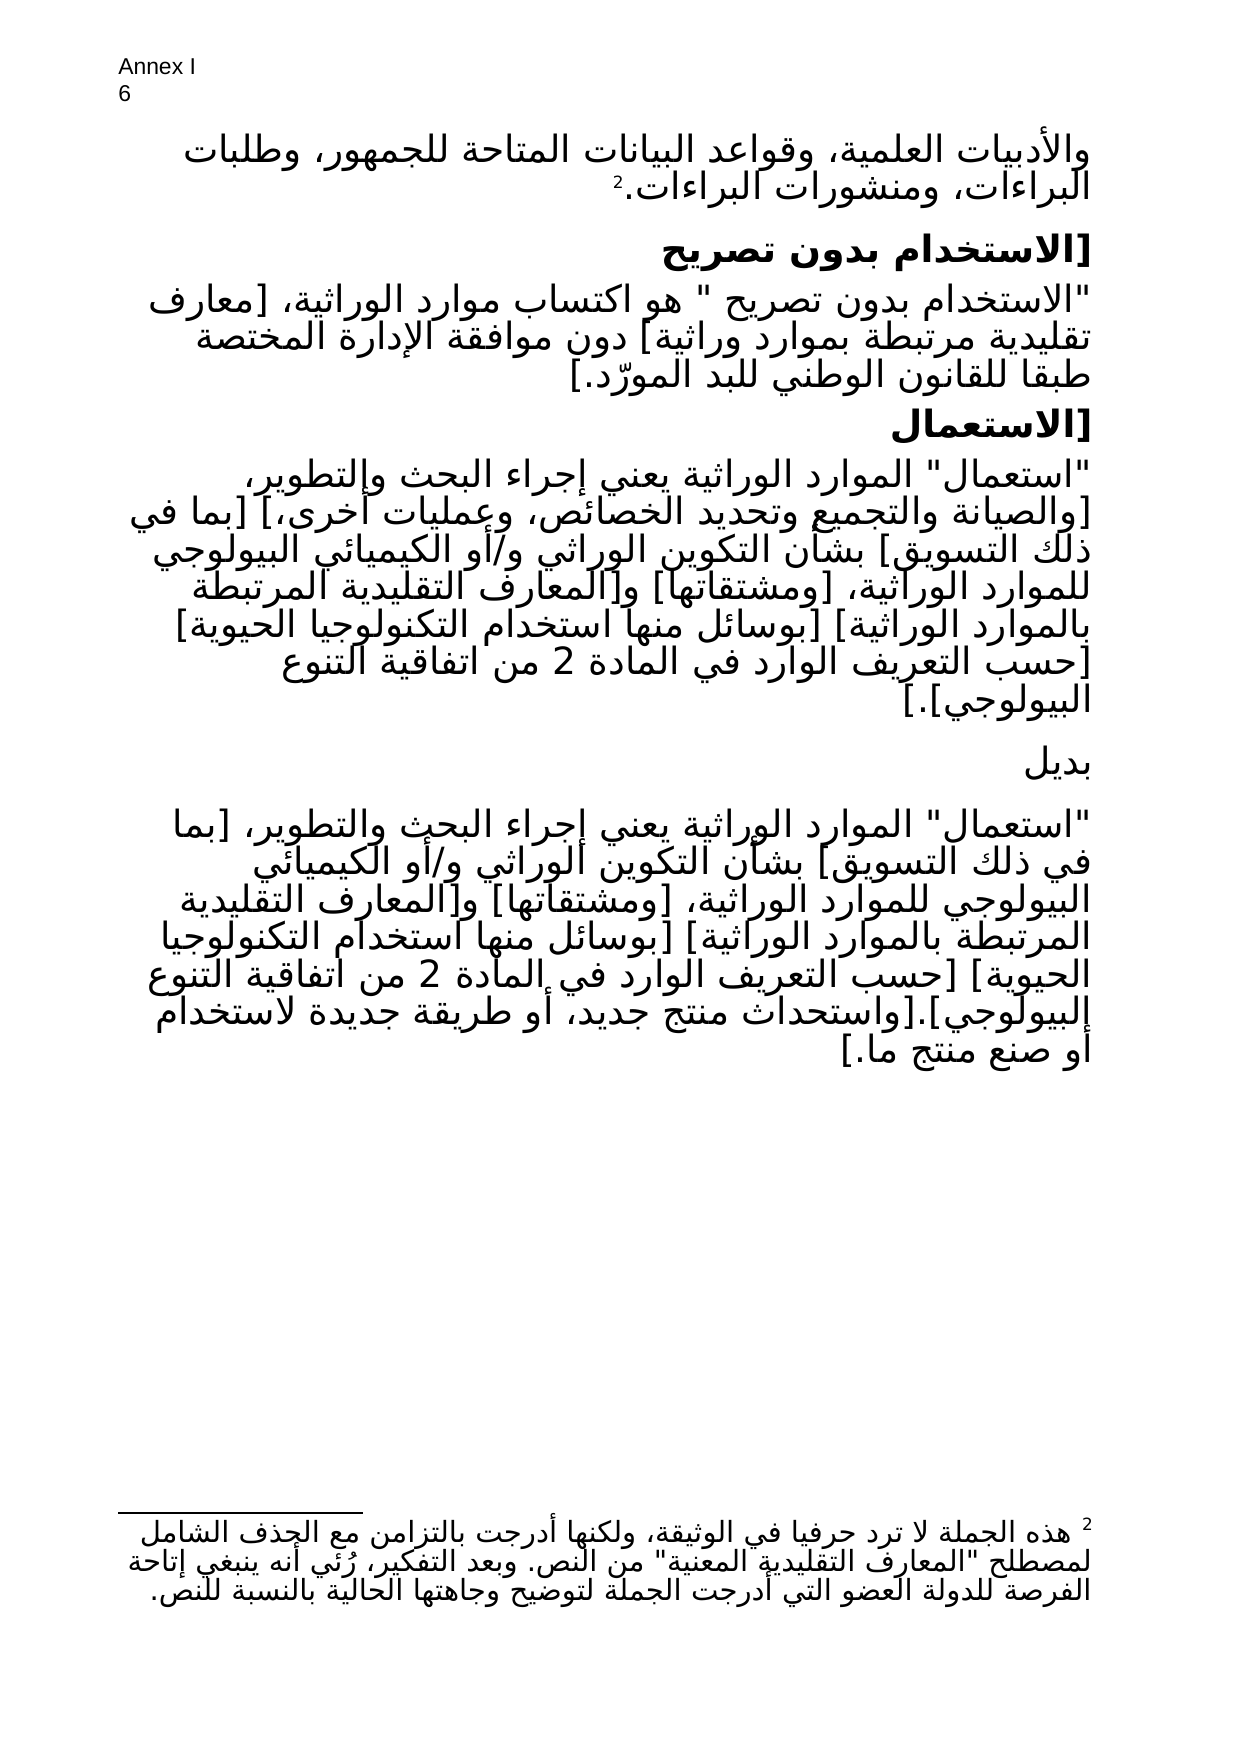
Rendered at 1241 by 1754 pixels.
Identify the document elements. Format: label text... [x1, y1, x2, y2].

text بديل [118, 745, 1092, 782]
text "استعمال" الموارد الوراثية يعني إجراء البحث والتطوير، [والصيانة والتجميع وتحديد الخصائص، وعمليات أخرى،] [بما في ذلك التسويق] بشأن التكوين الوراثي و/أو الكيميائي البيولوجي للموارد الوراثية، [ومشتقاتها] و[المعارف التقليدية المرتبطة بالموارد الوراثية] [بوسائل منها استخدام التكنولوجيا الحيوية] [حسب التعريف الوارد في المادة 2 من اتفاقية التنوع البيولوجي].] [118, 457, 1092, 720]
text "استعمال" الموارد الوراثية يعني إجراء البحث والتطوير، [بما في ذلك التسويق] بشأن التكوين الوراثي و/أو الكيميائي البيولوجي للموارد الوراثية، [ومشتقاتها] و[المعارف التقليدية المرتبطة بالموارد الوراثية] [بوسائل منها استخدام التكنولوجيا الحيوية] [حسب التعريف الوارد في المادة 2 من اتفاقية التنوع البيولوجي].[واستحداث منتج جديد، أو طريقة جديدة لاستخدام أو صنع منتج ما.] [118, 807, 1092, 1070]
text [الاستعمال [118, 407, 1092, 445]
text "الاستخدام بدون تصريح " هو اكتساب موارد الوراثية، [معارف تقليدية مرتبطة بموارد وراثية] دون موافقة الإدارة المختصة طبقا للقانون الوطني للبد المورّد.] [118, 282, 1092, 395]
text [118, 132, 1093, 207]
text [الاستخدام بدون تصريح [118, 232, 1092, 270]
